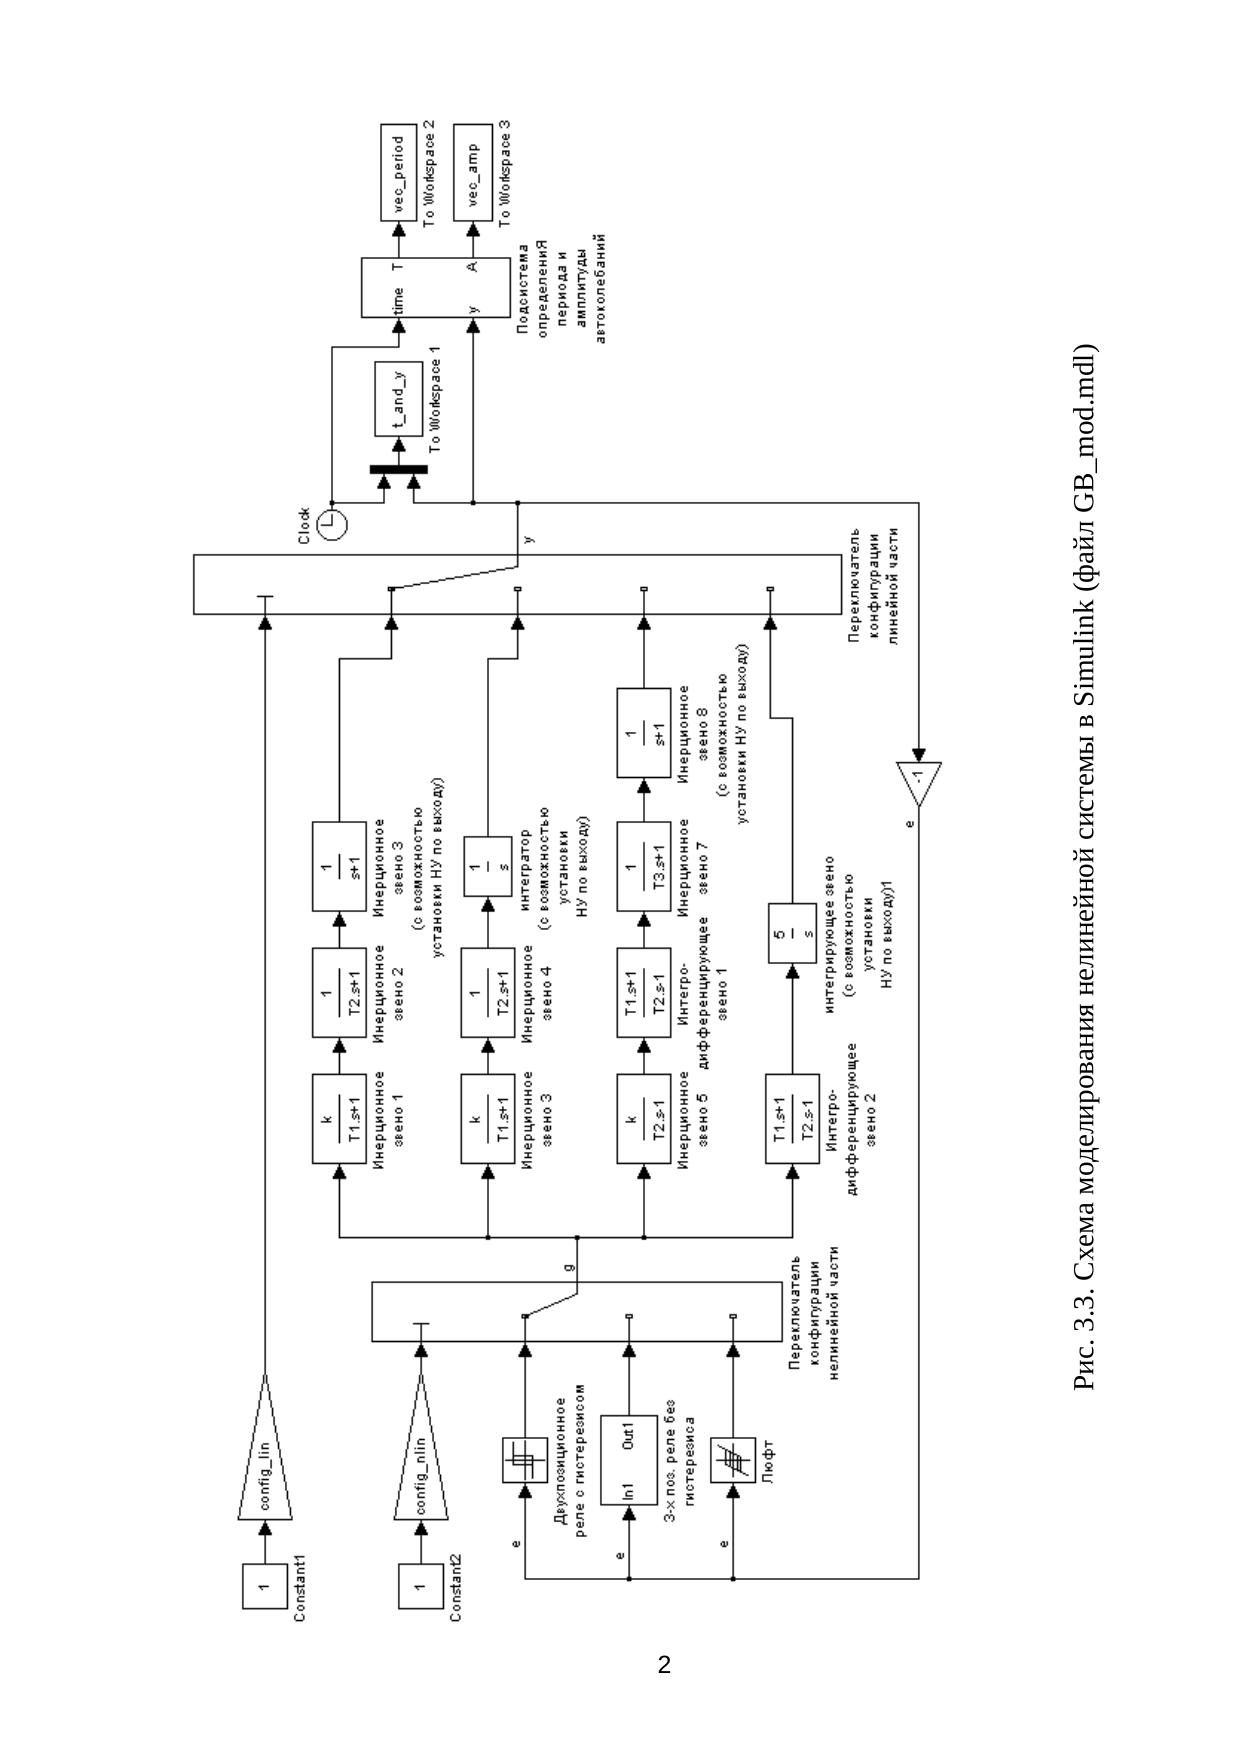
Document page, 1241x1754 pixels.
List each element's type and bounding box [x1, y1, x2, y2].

picture [177, 118, 957, 1626]
